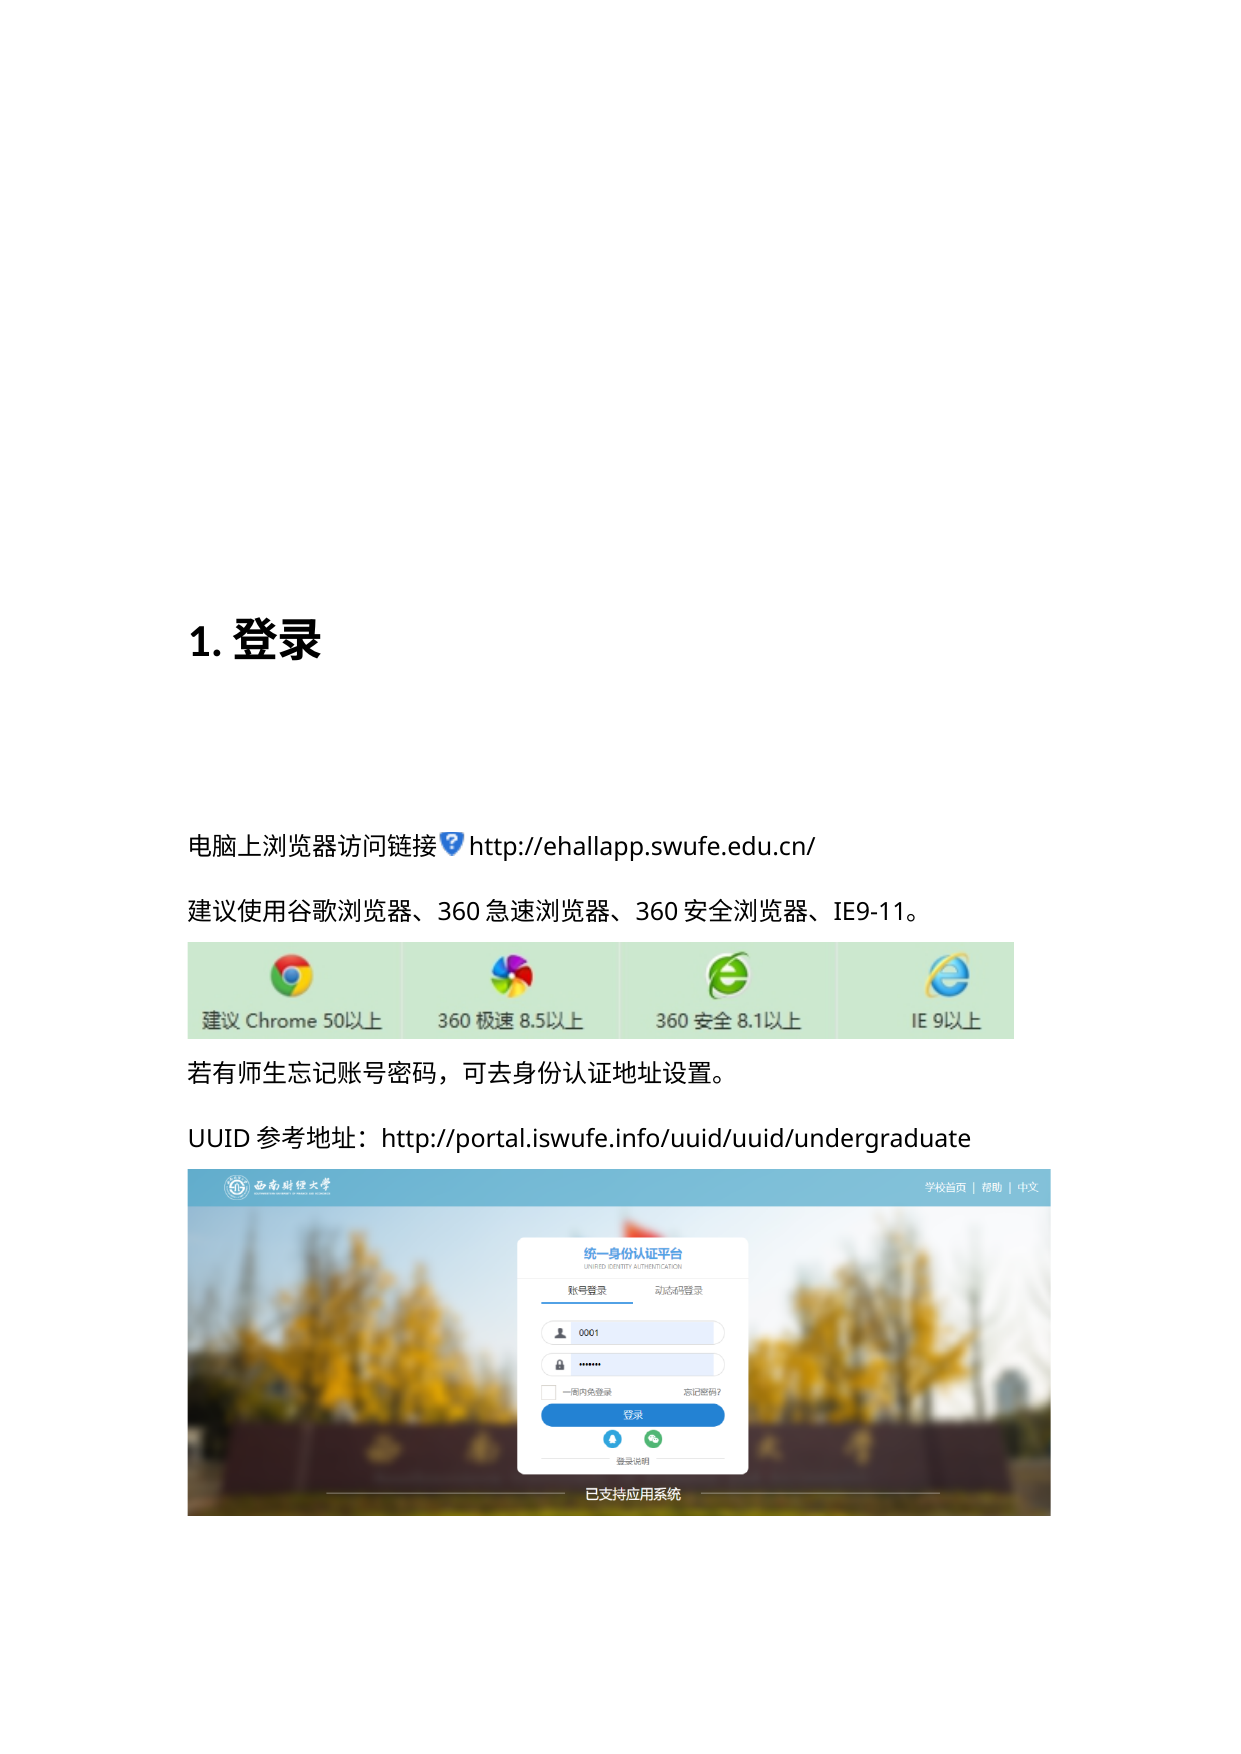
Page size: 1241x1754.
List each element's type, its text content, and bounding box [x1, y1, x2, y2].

picture [437, 832, 469, 856]
picture [187, 1169, 1051, 1516]
subtitle 登录 [187, 587, 1053, 685]
picture [187, 942, 1014, 1039]
